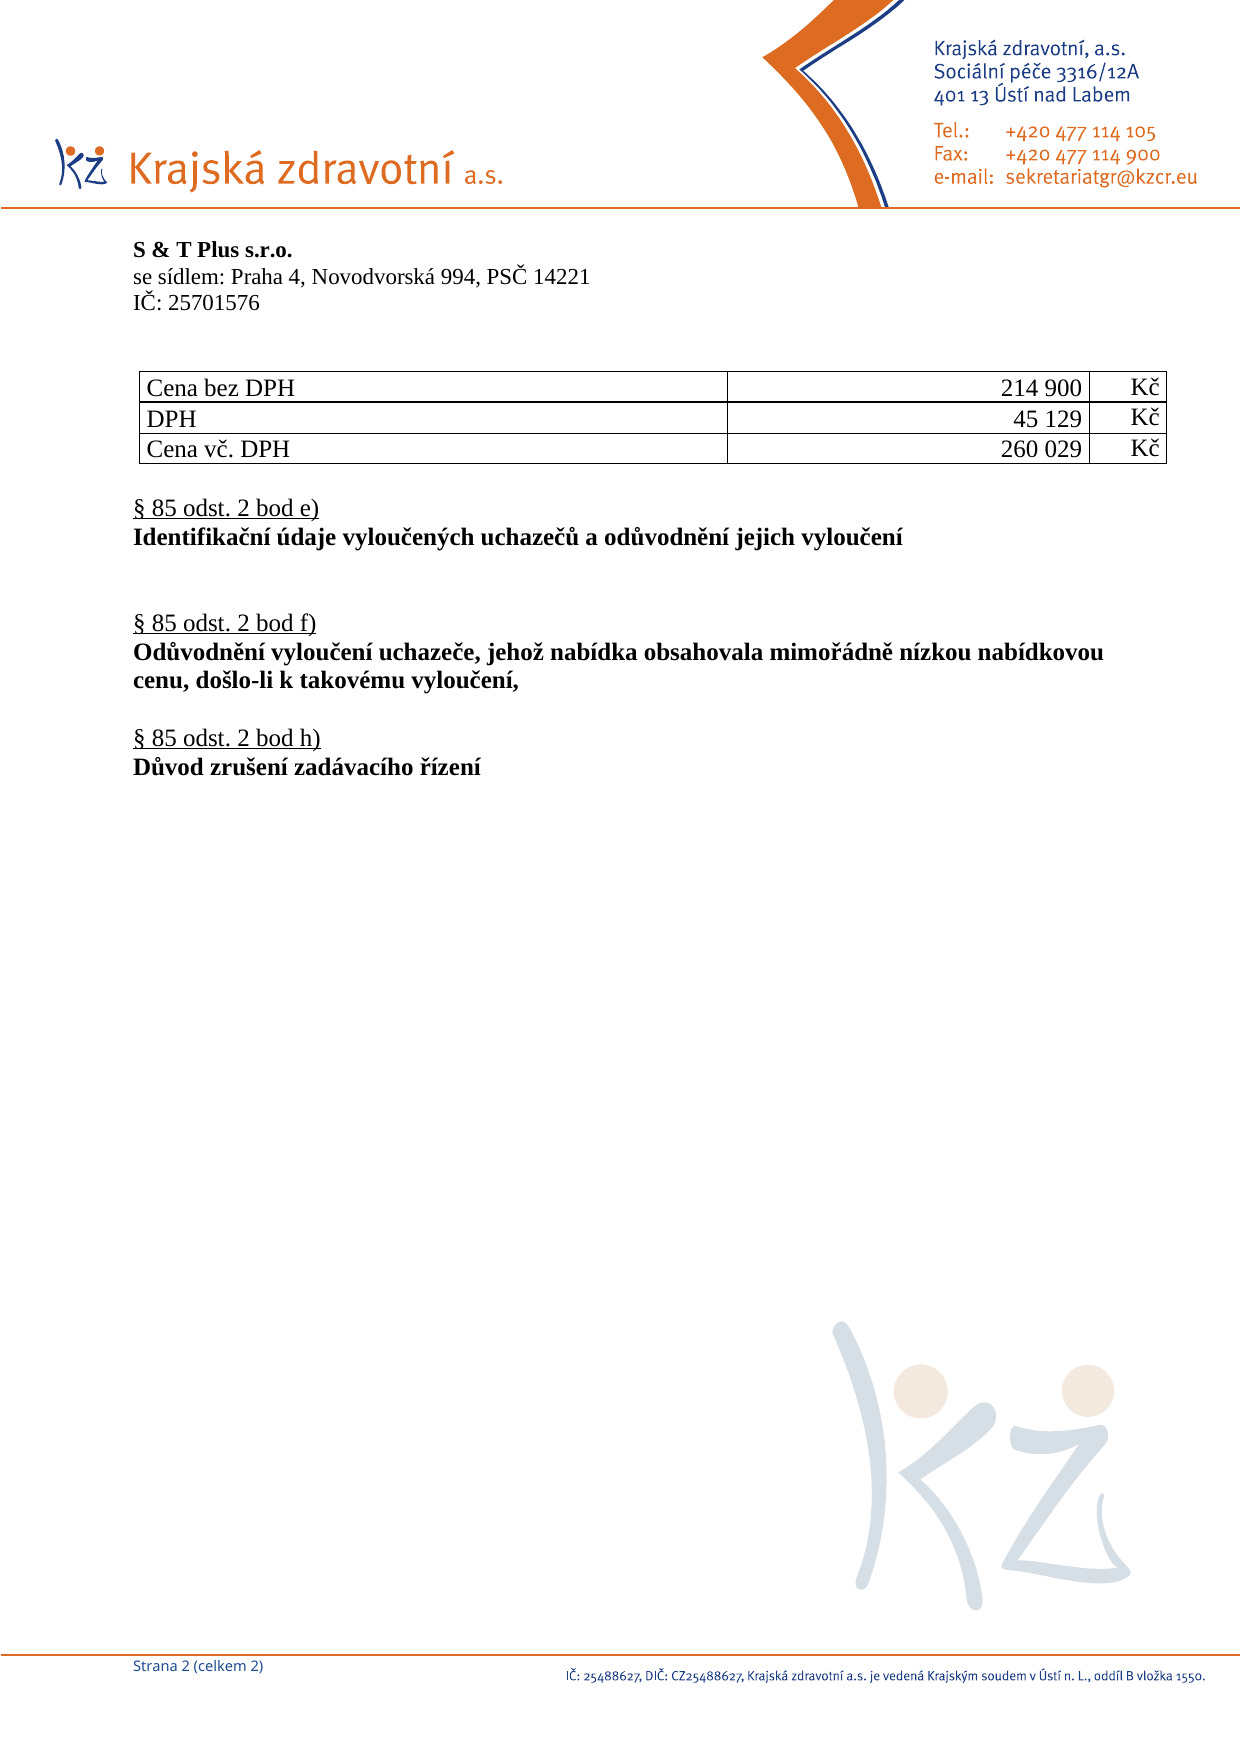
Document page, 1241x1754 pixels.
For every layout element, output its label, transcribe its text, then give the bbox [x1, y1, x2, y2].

table_header Kč [1090, 372, 1166, 401]
text IČ: 25701576 [133, 289, 1107, 315]
text § 85 odst. 2 bod h) [133, 723, 1107, 752]
table_cell 260 029 [728, 434, 1089, 463]
text Důvod zrušení zadávacího řízení [133, 752, 1107, 781]
table_cell 45 129 [728, 403, 1089, 432]
text Identifikační údaje vyloučených uchazečů a odůvodnění jejich vyloučení [133, 522, 1107, 551]
table_cell Kč [1090, 403, 1166, 432]
table_header 214 900 [728, 372, 1089, 401]
text Odůvodnění vyloučení uchazeče, jehož nabídka obsahovala mimořádně nízkou nabídkovou cenu, došlo-li k takovému vyloučení, [133, 637, 1107, 694]
text S & T Plus s.r.o. [133, 236, 1107, 263]
table_header Cena bez DPH [140, 372, 727, 401]
text se sídlem: Praha 4, Novodvorská 994, PSČ 14221 [133, 263, 1107, 289]
text § 85 odst. 2 bod e) [133, 493, 1107, 522]
table_cell Kč [1090, 434, 1166, 463]
table_cell DPH [140, 403, 727, 432]
table_cell Cena vč. DPH [140, 434, 727, 463]
text § 85 odst. 2 bod f) [133, 608, 1107, 637]
